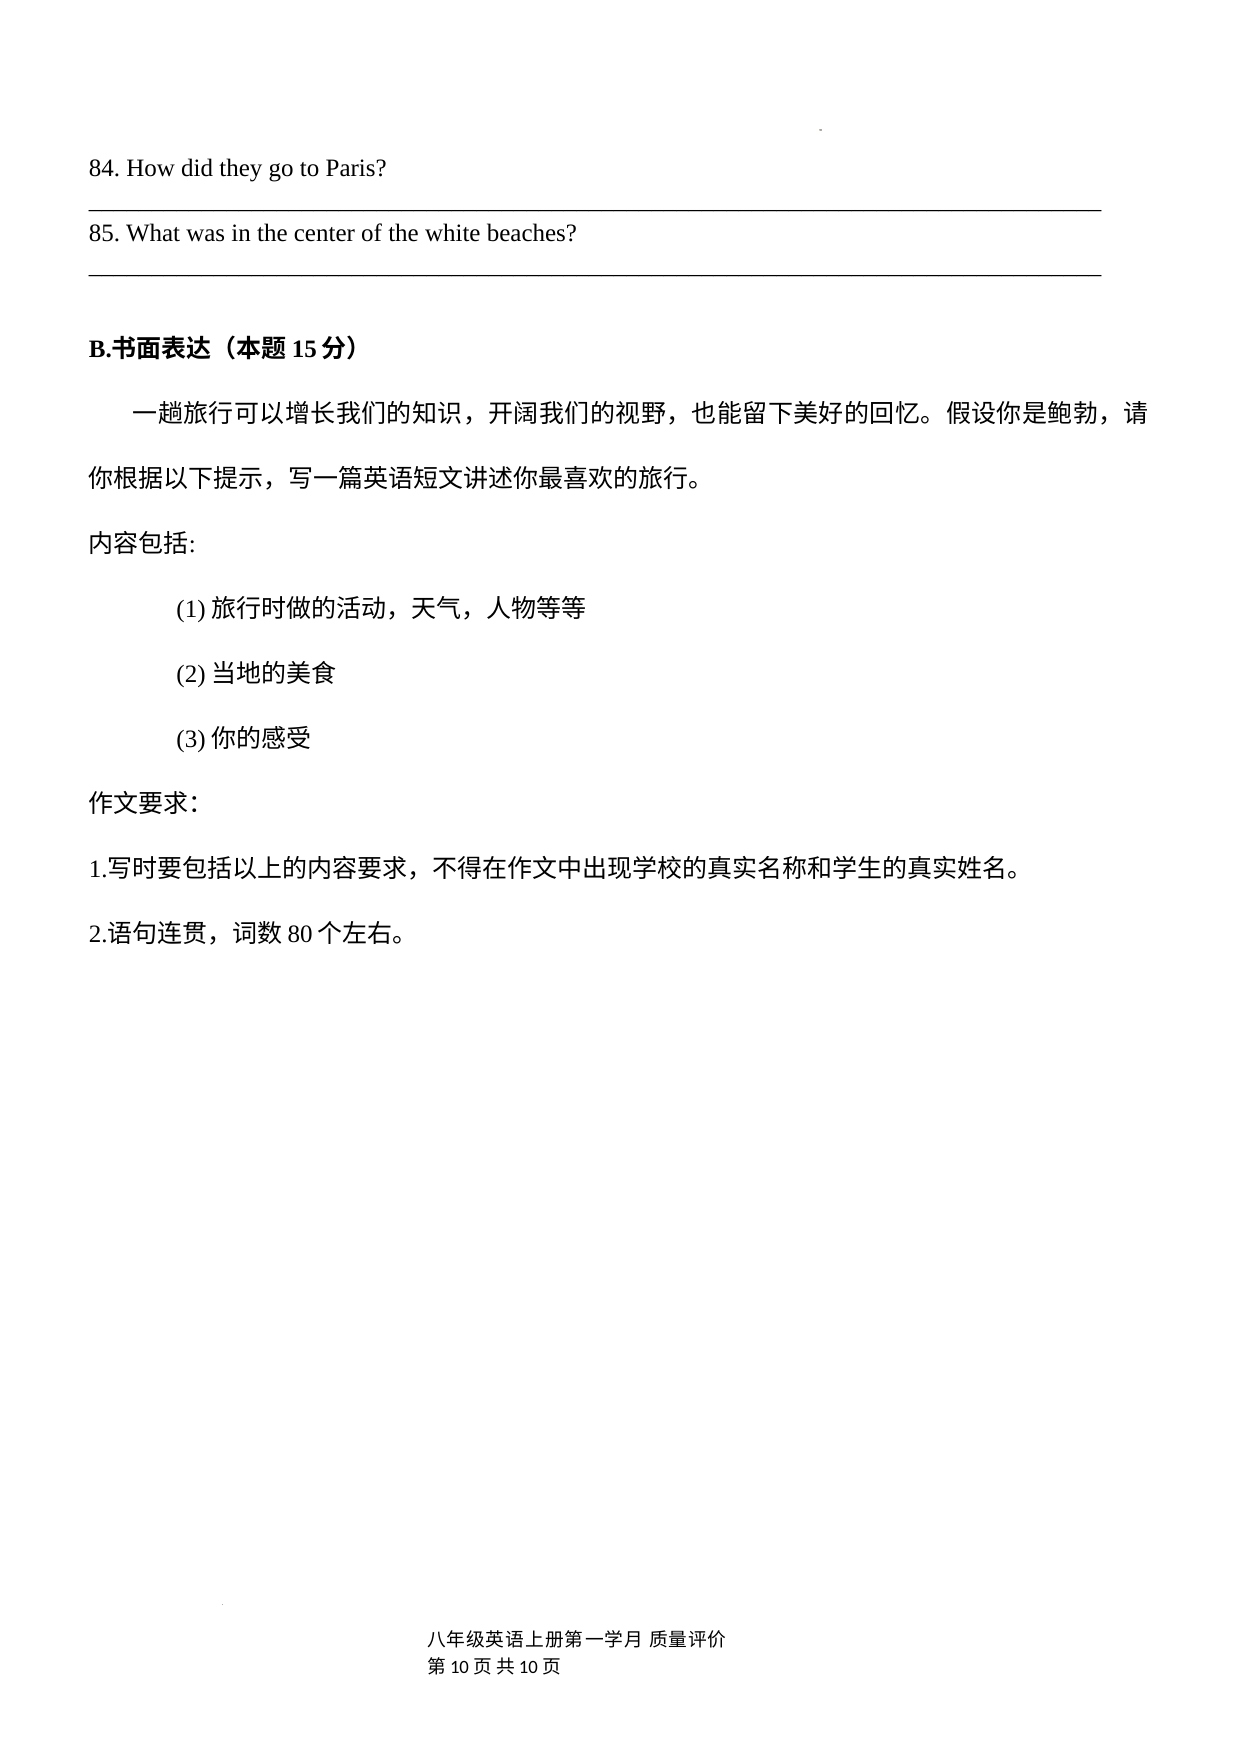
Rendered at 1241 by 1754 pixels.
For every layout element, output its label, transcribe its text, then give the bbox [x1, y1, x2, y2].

text B.书面表达（本题15分） [89, 314, 1152, 379]
text 作文要求： [89, 769, 1152, 834]
text 2.语句连贯，词数80个左右。 [89, 899, 1152, 964]
list 旅行时做的活动，天气，人物等等 [176, 574, 1152, 639]
list 你的感受 [176, 704, 1152, 769]
text 84. How did they go to Paris? [89, 151, 1152, 184]
text 85. What was in the center of the white beaches? [89, 216, 1152, 249]
list 当地的美食 [176, 639, 1152, 704]
text 一趟旅行可以增长我们的知识，开阔我们的视野，也能留下美好的回忆。假设你是鲍勃，请你根据以下提示，写一篇英语短文讲述你最喜欢的旅行。 [89, 379, 1152, 509]
text _________________________________________________________________________________ [89, 249, 1152, 281]
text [89, 184, 1152, 216]
text 1.写时要包括以上的内容要求，不得在作文中出现学校的真实名称和学生的真实姓名。 [89, 834, 1152, 899]
text 内容包括: [89, 509, 1152, 574]
